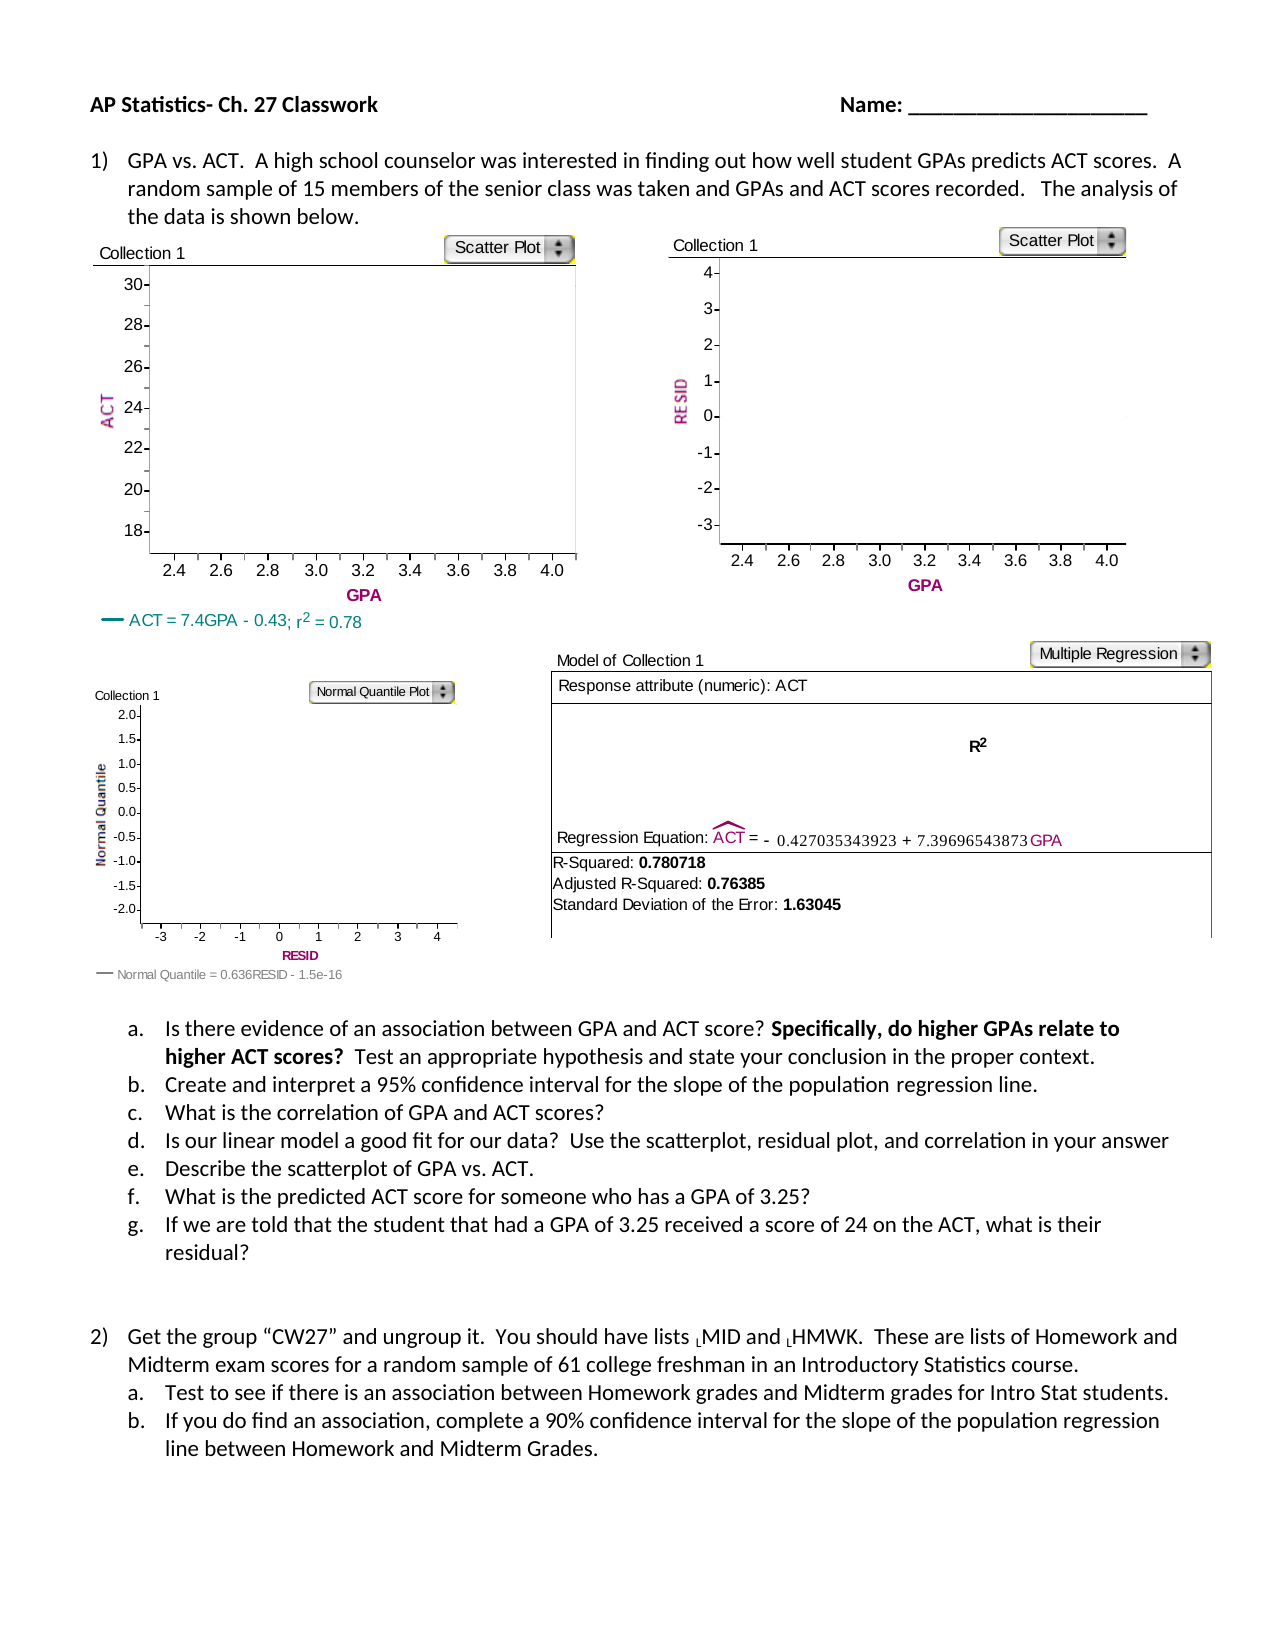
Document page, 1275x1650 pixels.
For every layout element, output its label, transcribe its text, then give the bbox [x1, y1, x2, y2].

list Describe the scatterplot of GPA vs. ACT. [127, 1154, 1185, 1182]
text AP Statistics- Ch. 27 Classwork Name: _____________________ [90, 90, 1185, 118]
list Get the group “CW27” and ungroup it. You should have lists LMID and LHMWK. These are lists of Homework and Midterm exam scores for a random sample of 61 college freshman in an Introductory Statistics course. [90, 1322, 1185, 1378]
list Is there evidence of an association between GPA and ACT score? Specifically, do higher GPAs relate to higher ACT scores? Test an appropriate hypothesis and state your conclusion in the proper context. [127, 1014, 1185, 1070]
list What is the predicted ACT score for someone who has a GPA of 3.25? [127, 1182, 1185, 1210]
list What is the correlation of GPA and ACT scores? [127, 1098, 1185, 1126]
list GPA vs. ACT. A high school counselor was interested in finding out how well student GPAs predicts ACT scores. A random sample of 15 members of the senior class was taken and GPAs and ACT scores recorded. The analysis of the data is shown below. [90, 146, 1185, 230]
list Test to see if there is an association between Homework grades and Midterm grades for Intro Stat students. [127, 1378, 1185, 1407]
list Create and interpret a 95% confidence interval for the slope of the population regression line. [127, 1070, 1185, 1098]
list If you do find an association, complete a 90% confidence interval for the slope of the population regression line between Homework and Midterm Grades. [127, 1407, 1185, 1463]
list Is our linear model a good fit for our data? Use the scatterplot, residual plot, and correlation in your answer [127, 1126, 1185, 1154]
list If we are told that the student that had a GPA of 3.25 received a score of 24 on the ACT, what is their residual? [127, 1210, 1185, 1266]
